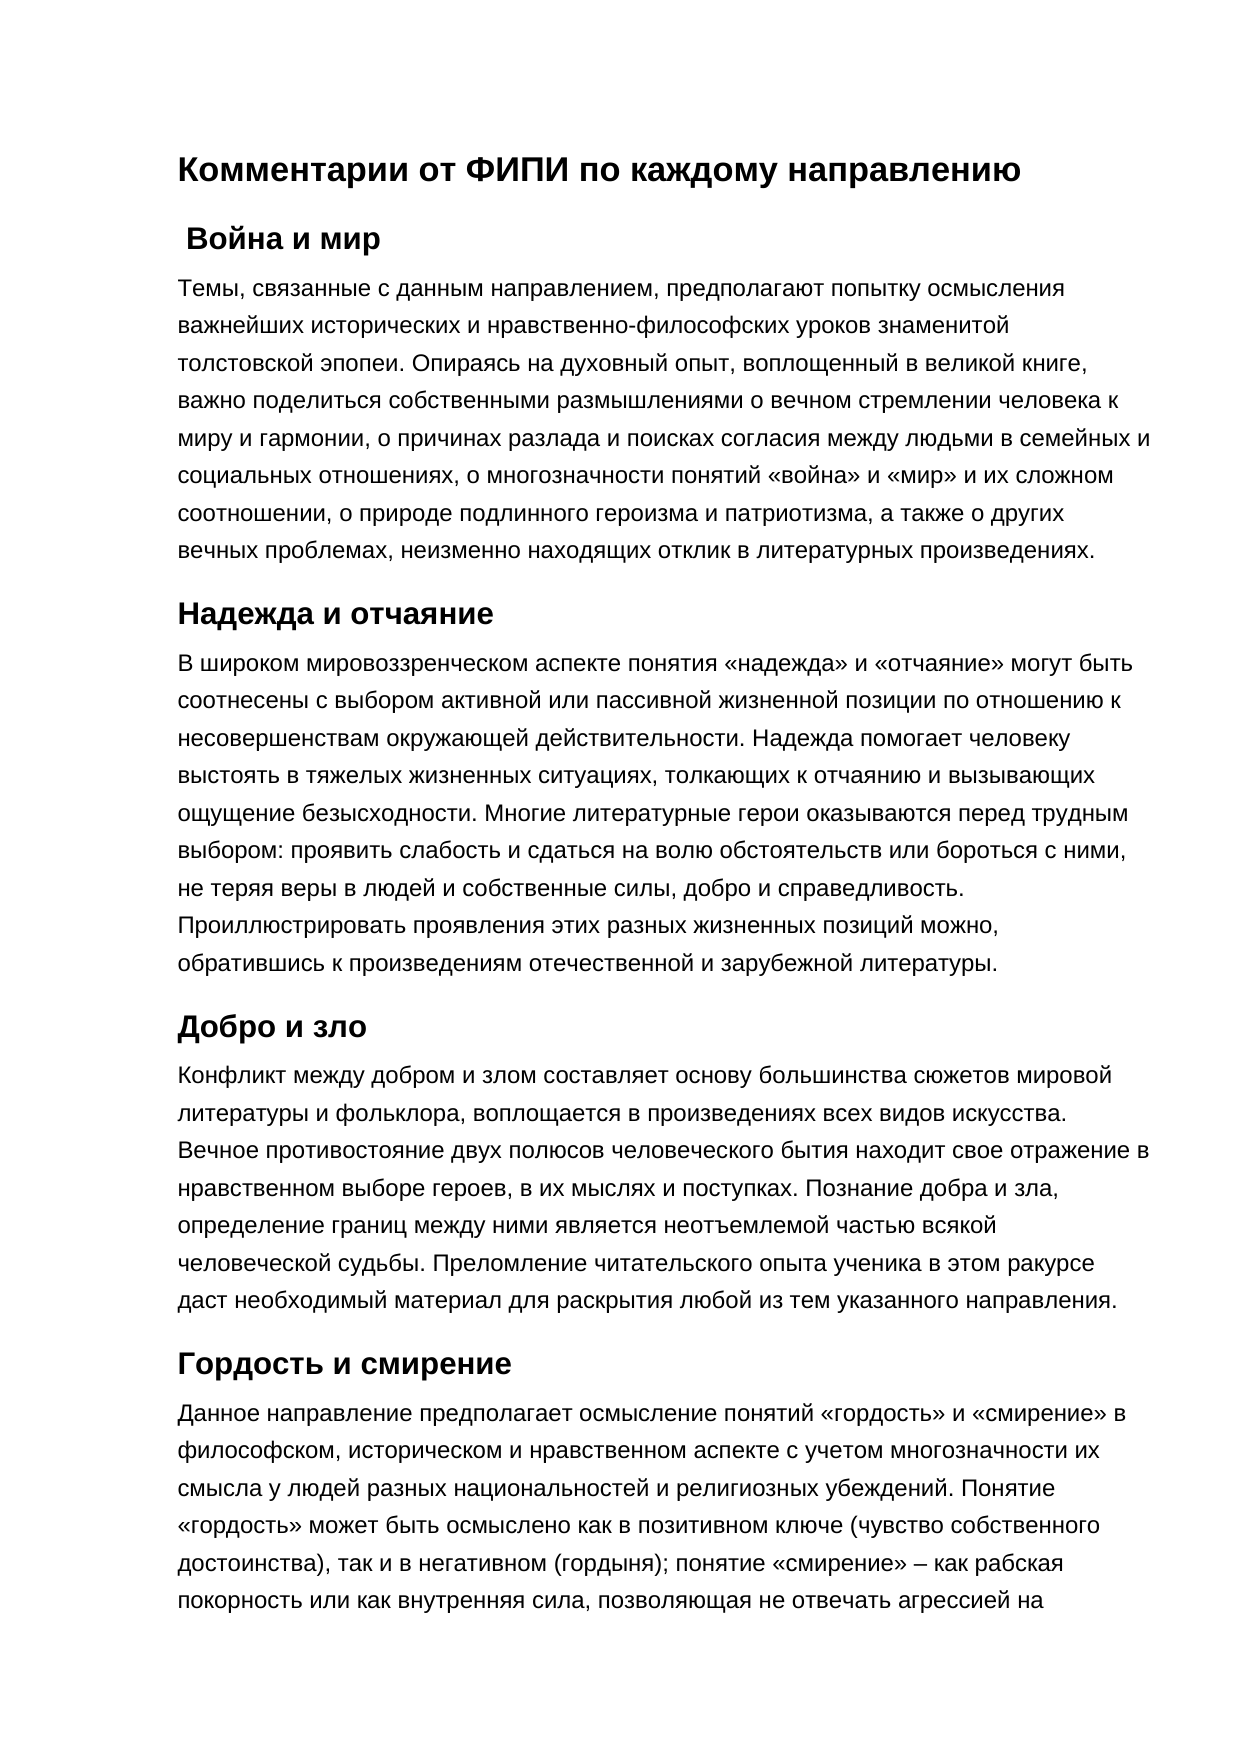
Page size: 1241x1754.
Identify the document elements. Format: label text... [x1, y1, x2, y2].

text Гордость и смирение [177, 1345, 1152, 1381]
text В широком мировоззренческом аспекте понятия «надежда» и «отчаяние» могут быть соотнесены с выбором активной или пассивной жизненной позиции по отношению к несовершенствам окружающей действительности. Надежда помогает человеку выстоять в тяжелых жизненных ситуациях, толкающих к отчаянию и вызывающих ощущение безысходности. Многие литературные герои оказываются перед трудным выбором: проявить слабость и сдаться на волю обстоятельств или бороться с ними, не теряя веры в людей и собственные силы, добро и справедливость. Проиллюстрировать проявления этих разных жизненных позиций можно, обратившись к произведениям отечественной и зарубежной литературы. [177, 639, 1152, 976]
text Темы, связанные с данным направлением, предполагают попытку осмысления важнейших исторических и нравственно-философских уроков знаменитой толстовской эпопеи. Опираясь на духовный опыт, воплощенный в великой книге, важно поделиться собственными размышлениями о вечном стремлении человека к миру и гармонии, о причинах разлада и поисках согласия между людьми в семейных и социальных отношениях, о многозначности понятий «война» и «мир» и их сложном соотношении, о природе подлинного героизма и патриотизма, а также о других вечных проблемах, неизменно находящих отклик в литературных произведениях. [177, 264, 1152, 564]
text Надежда и отчаяние [177, 595, 1152, 631]
text Комментарии от ФИПИ по каждому направлению [177, 149, 1152, 189]
text Конфликт между добром и злом составляет основу большинства сюжетов мировой литературы и фольклора, воплощается в произведениях всех видов искусства. Вечное противостояние двух полюсов человеческого бытия находит свое отражение в нравственном выборе героев, в их мыслях и поступках. Познание добра и зла, определение границ между ними является неотъемлемой частью всякой человеческой судьбы. Преломление читательского опыта ученика в этом ракурсе даст необходимый материал для раскрытия любой из тем указанного направления. [177, 1051, 1152, 1314]
text Война и мир [177, 220, 1152, 256]
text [177, 1389, 1152, 1614]
text Добро и зло [177, 1008, 1152, 1044]
